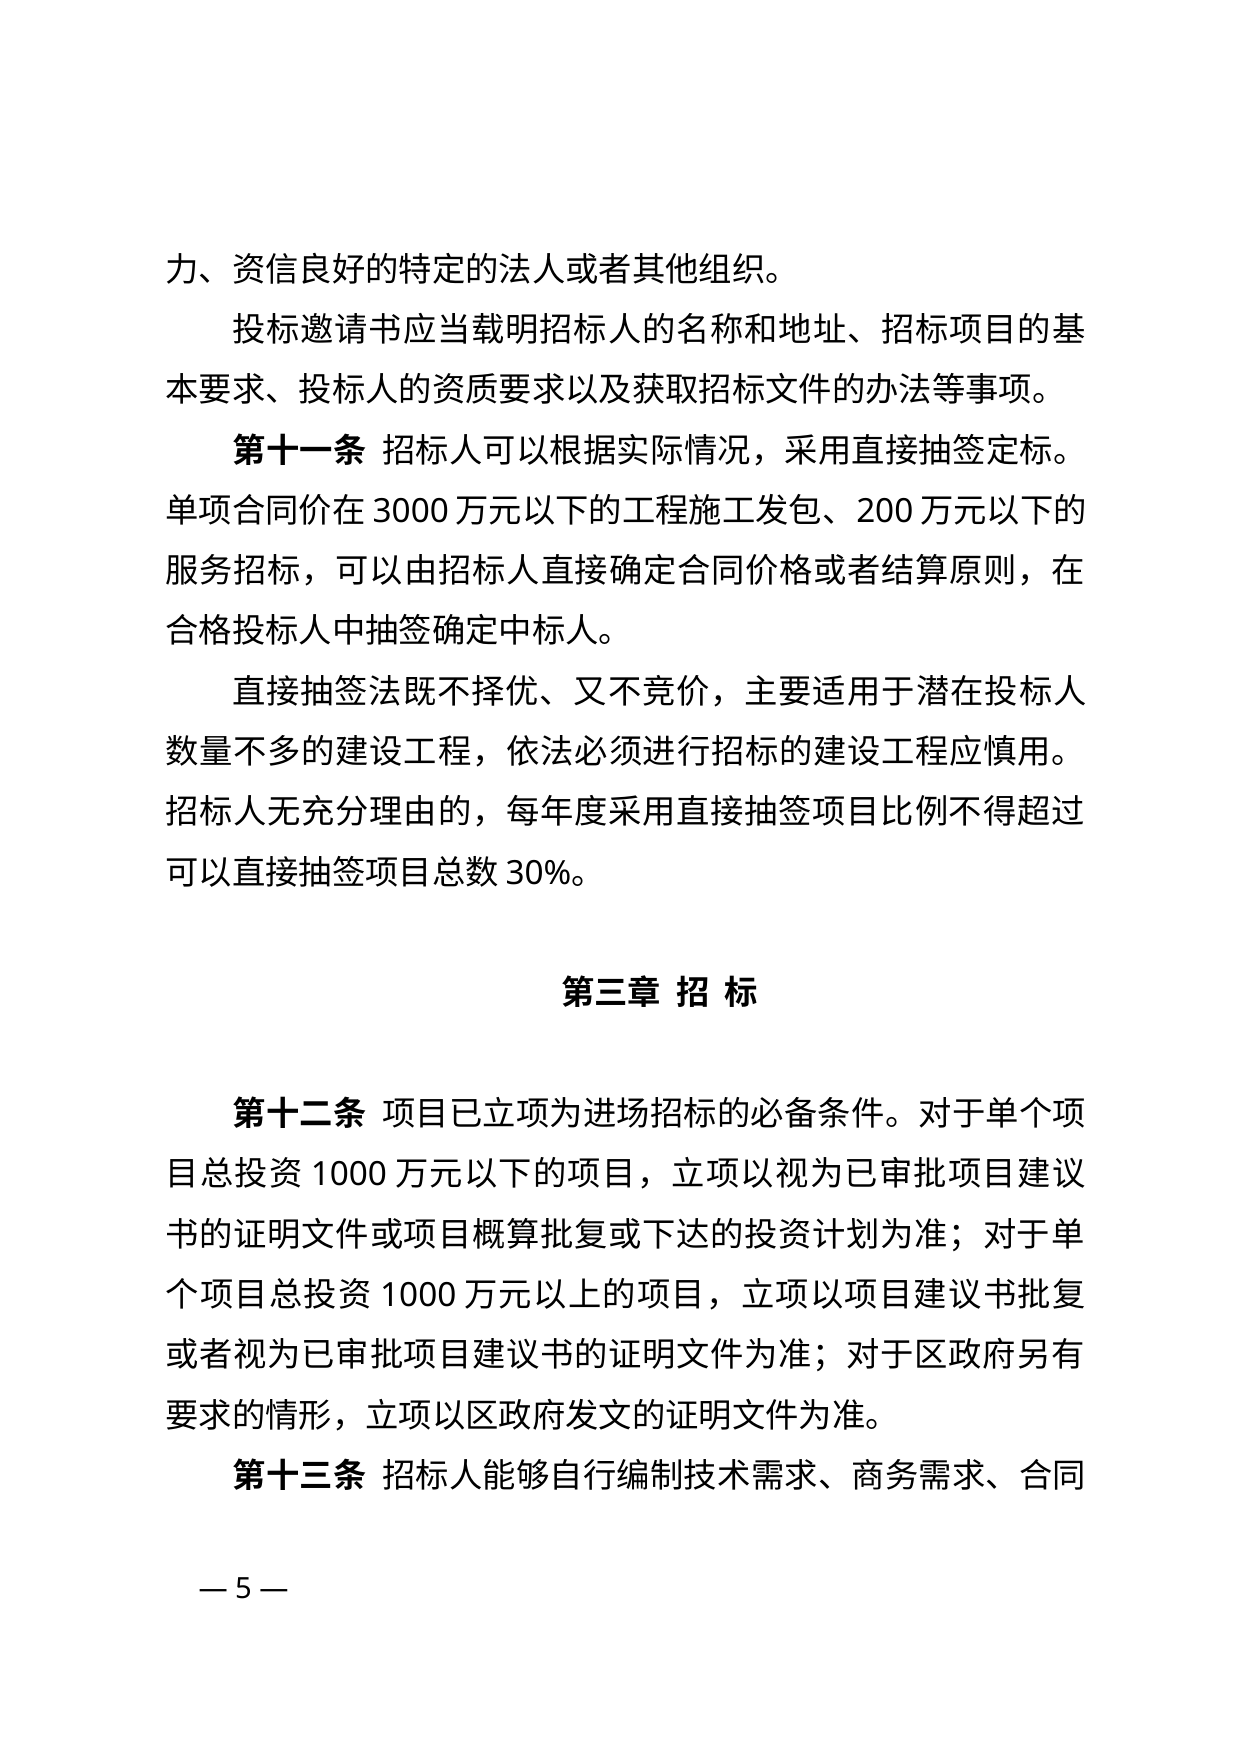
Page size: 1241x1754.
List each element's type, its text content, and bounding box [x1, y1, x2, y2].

text 直接抽签法既不择优、又不竞价，主要适用于潜在投标人数量不多的建设工程，依法必须进行招标的建设工程应慎用。招标人无充分理由的，每年度采用直接抽签项目比例不得超过可以直接抽签项目总数30%。 [165, 655, 1087, 896]
text 第三章 招 标 [165, 957, 1087, 1017]
text 第十二条 项目已立项为进场招标的必备条件。对于单个项目总投资1000万元以下的项目，立项以视为已审批项目建议书的证明文件或项目概算批复或下达的投资计划为准；对于单个项目总投资1000万元以上的项目，立项以项目建议书批复或者视为已审批项目建议书的证明文件为准；对于区政府另有要求的情形，立项以区政府发文的证明文件为准。 [165, 1077, 1087, 1439]
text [165, 233, 1087, 293]
text 投标邀请书应当载明招标人的名称和地址、招标项目的基本要求、投标人的资质要求以及获取招标文件的办法等事项。 [165, 293, 1087, 414]
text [165, 1439, 1087, 1499]
text 第十一条 招标人可以根据实际情况，采用直接抽签定标。单项合同价在3000万元以下的工程施工发包、200万元以下的服务招标，可以由招标人直接确定合同价格或者结算原则，在合格投标人中抽签确定中标人。 [165, 414, 1087, 655]
